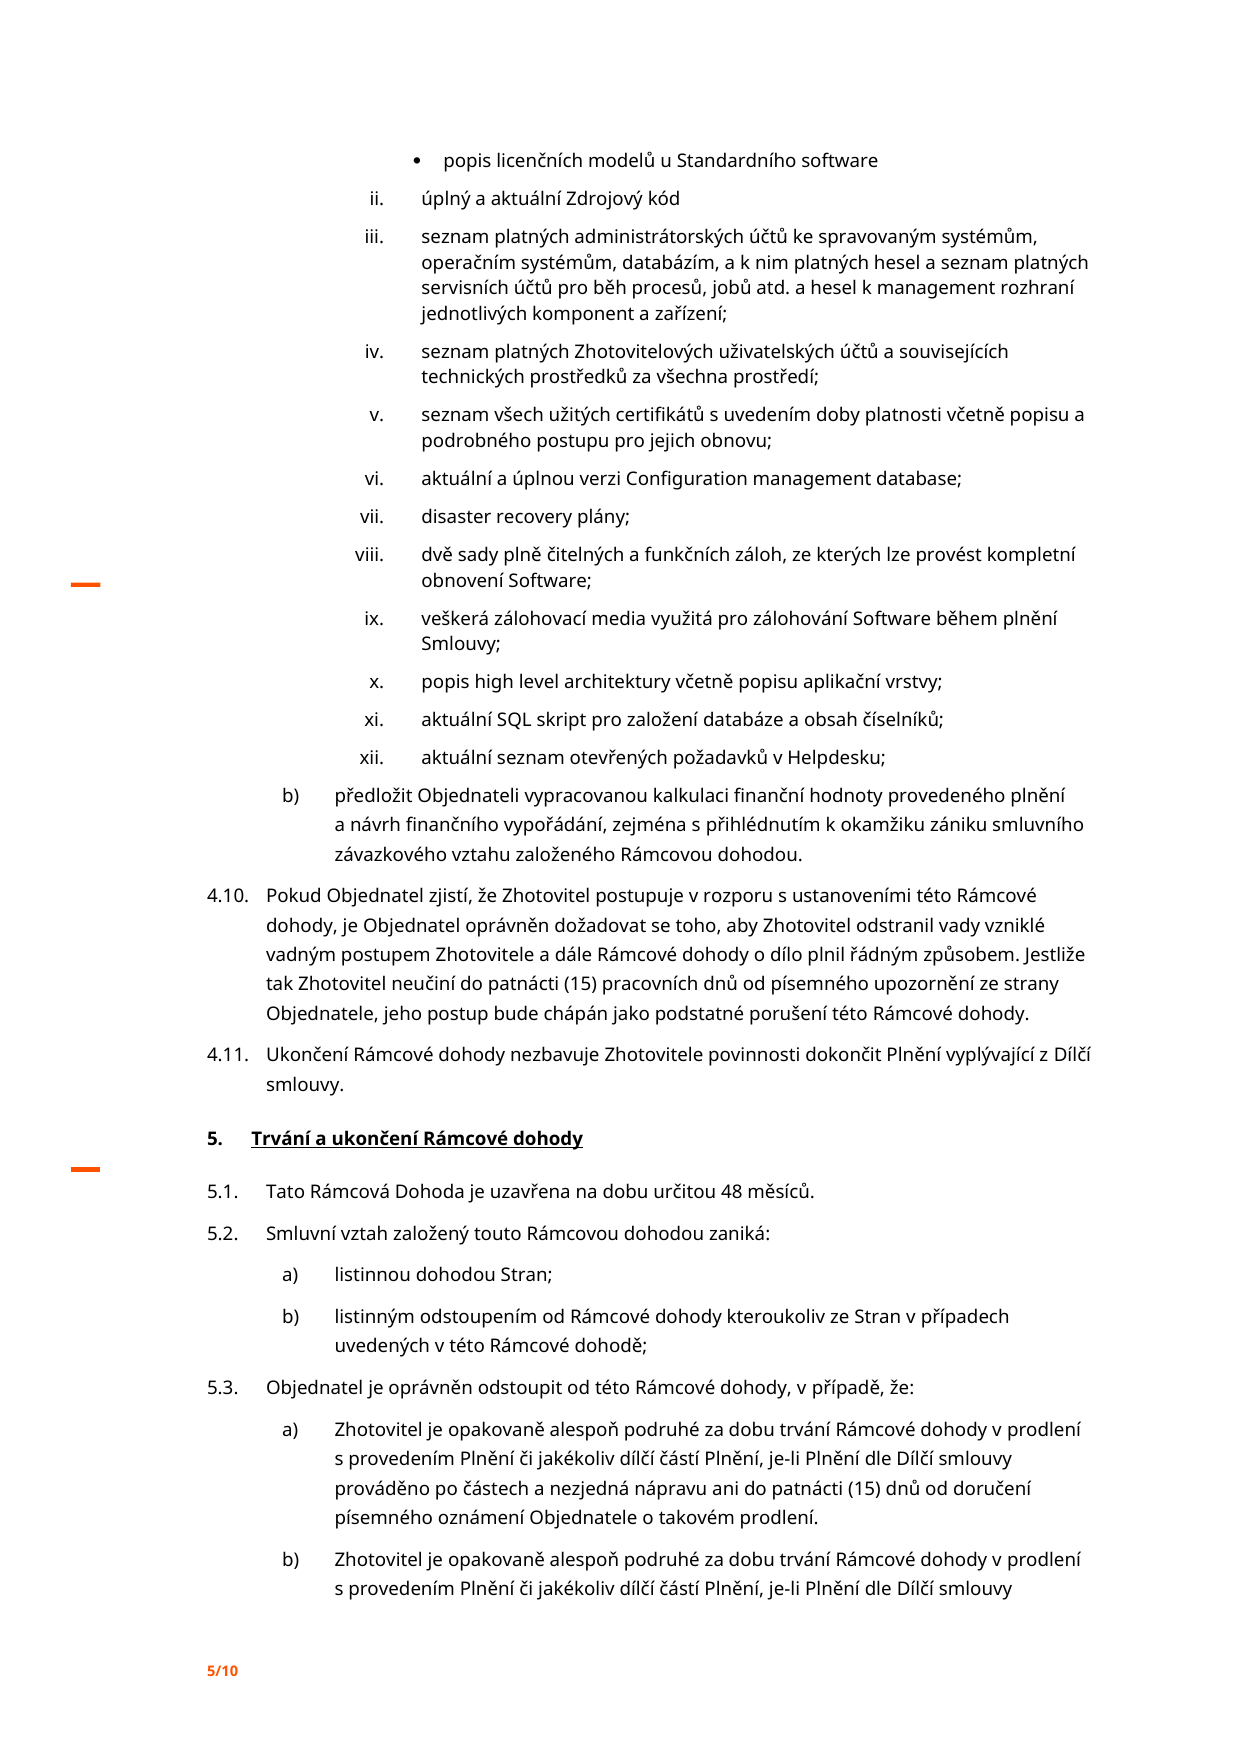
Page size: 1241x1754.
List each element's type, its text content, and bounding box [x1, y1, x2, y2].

list popis high level architektury včetně popisu aplikační vrstvy; [384, 668, 1107, 694]
list aktuální SQL skript pro založení databáze a obsah číselníků; [384, 706, 1107, 732]
list aktuální a úplnou verzi Configuration management database; [384, 465, 1107, 491]
list dvě sady plně čitelných a funkčních záloh, ze kterých lze provést kompletní obnovení Software; [384, 541, 1107, 592]
list Smluvní vztah založený touto Rámcovou dohodou zaniká: [207, 1220, 1107, 1246]
list veškerá zálohovací media využitá pro zálohování Software během plnění Smlouvy; [384, 605, 1107, 656]
text předložit Objednateli vypracovanou kalkulaci finanční hodnoty provedeného plnění a návrh finančního vypořádání, zejména s přihlédnutím k okamžiku zániku smluvního závazkového vztahu založeného Rámcovou dohodou. [282, 782, 1107, 867]
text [282, 1546, 1107, 1601]
list Tato Rámcová Dohoda je uzavřena na dobu určitou 48 měsíců. [207, 1178, 1107, 1204]
subtitle Trvání a ukončení Rámcové dohody [207, 1125, 1107, 1151]
list Ukončení Rámcové dohody nezbavuje Zhotovitele povinnosti dokončit Plnění vyplývající z Dílčí smlouvy. [207, 1042, 1107, 1096]
list popis licenčních modelů u Standardního software [413, 148, 1107, 173]
list seznam platných administrátorských účtů ke spravovaným systémům, operačním systémům, databázím, a k nim platných hesel a seznam platných servisních účtů pro běh procesů, jobů atd. a hesel k management rozhraní jednotlivých komponent a zařízení; [384, 224, 1107, 326]
list Objednatel je oprávněn odstoupit od této Rámcové dohody, v případě, že: [207, 1374, 1107, 1400]
list Pokud Objednatel zjistí, že Zhotovitel postupuje v rozporu s ustanoveními této Rámcové dohody, je Objednatel oprávněn dožadovat se toho, aby Zhotovitel odstranil vady vzniklé vadným postupem Zhotovitele a dále Rámcové dohody o dílo plnil řádným způsobem. Jestliže tak Zhotovitel neučiní do patnácti (15) pracovních dnů od písemného upozornění ze strany Objednatele, jeho postup bude chápán jako podstatné porušení této Rámcové dohody. [207, 883, 1107, 1025]
list úplný a aktuální Zdrojový kód [384, 186, 1107, 211]
text Zhotovitel je opakovaně alespoň podruhé za dobu trvání Rámcové dohody v prodlení s provedením Plnění či jakékoliv dílčí částí Plnění, je-li Plnění dle Dílčí smlouvy prováděno po částech a nezjedná nápravu ani do patnácti (15) dnů od doručení písemného oznámení Objednatele o takovém prodlení. [282, 1416, 1107, 1530]
text listinným odstoupením od Rámcové dohody kteroukoliv ze Stran v případech uvedených v této Rámcové dohodě; [282, 1303, 1107, 1358]
list seznam všech užitých certifikátů s uvedením doby platnosti včetně popisu a podrobného postupu pro jejich obnovu; [384, 402, 1107, 453]
list seznam platných Zhotovitelových uživatelských účtů a souvisejících technických prostředků za všechna prostředí; [384, 338, 1107, 389]
list aktuální seznam otevřených požadavků v Helpdesku; [384, 744, 1107, 770]
list disaster recovery plány; [384, 503, 1107, 529]
text listinnou dohodou Stran; [282, 1262, 1107, 1287]
